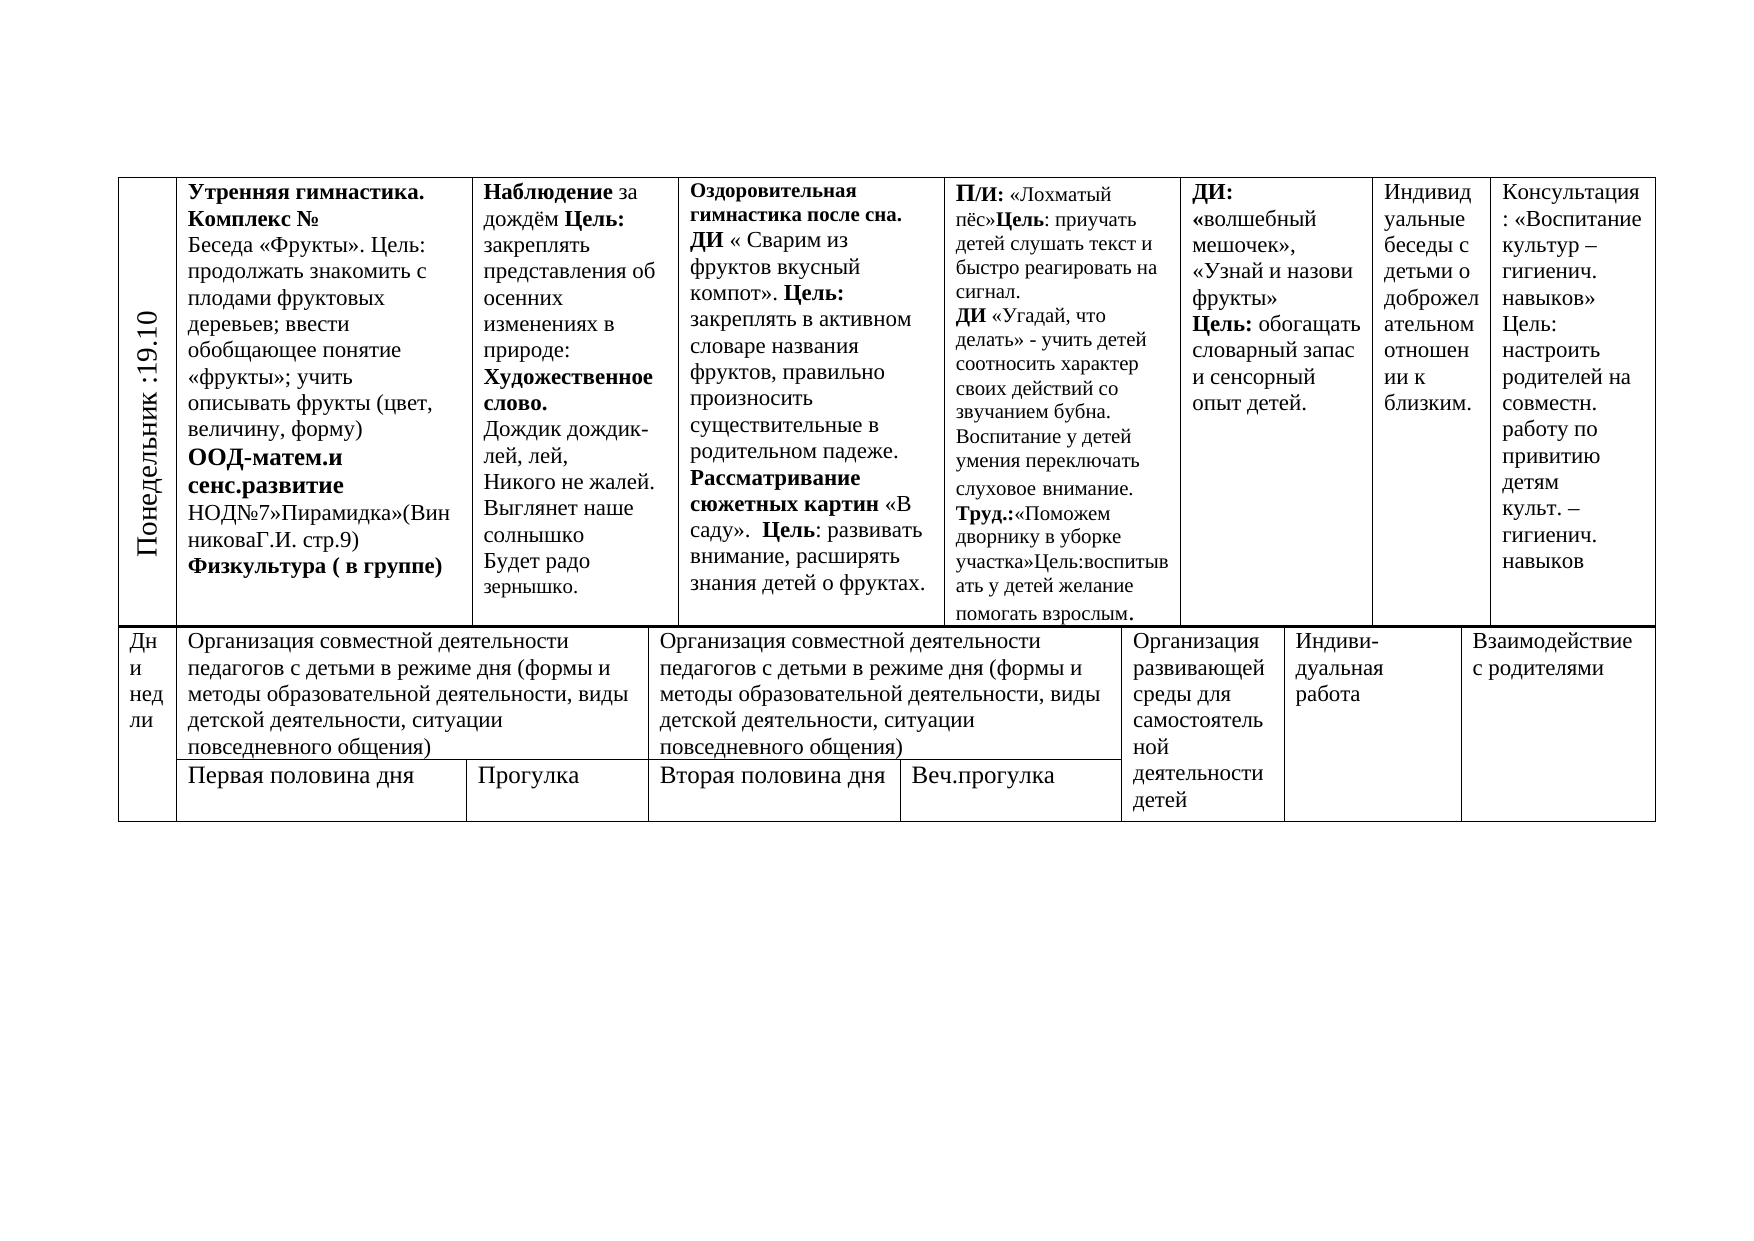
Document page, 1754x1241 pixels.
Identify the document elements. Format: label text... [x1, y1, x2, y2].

table_cell Консультация: «Воспитание культур – гигиенич. навыков» Цель: настроить родителей на совместн. работу по привитию детям культ. – гигиенич. навыков [1491, 178, 1655, 625]
table_cell Наблюдение за дождём Цель: закреплять представления об осенних изменениях в природе: Художественное слово. Дождик дождик-лей, лей, Никого не жалей. Выглянет наше солнышко Будет радо зернышко. [473, 178, 678, 625]
table_cell Оздоровительная гимнастика после сна. ДИ « Сварим из фруктов вкусный компот». Цель: закреплять в активном словаре названия фруктов, правильно произносить существительные в родительном падеже. Рассматривание сюжетных картин «В саду». Цель: развивать внимание, расширять знания детей о фруктах. [679, 178, 944, 625]
table_header Индиви- дуальная работа [1285, 628, 1461, 821]
table_cell Вторая половина дня [649, 760, 900, 821]
table_header Дни нед ли [119, 628, 176, 821]
table_cell Индивидуальные беседы с детьми о доброжелательном отношении к близким. [1373, 178, 1490, 625]
table_header Организация развивающей среды для самостоятельной деятельности детей [1122, 628, 1284, 821]
table_cell Понедельник :19.10 [119, 178, 176, 625]
table_cell Первая половина дня [177, 760, 466, 821]
table_header Организация совместной деятельности педагогов с детьми в режиме дня (формы и методы образовательной деятельности, виды детской деятельности, ситуации повседневного общения) [177, 628, 648, 759]
table_cell ДИ: «волшебный мешочек», «Узнай и назови фрукты» Цель: обогащать словарный запас и сенсорный опыт детей. [1181, 178, 1372, 625]
table_cell Утренняя гимнастика. Комплекс № Беседа «Фрукты». Цель: продолжать знакомить с плодами фруктовых деревьев; ввести обобщающее понятие «фрукты»; учить описывать фрукты (цвет, величину, форму) ООД-матем.и сенс.развитие НОД№7»Пирамидка»(ВинниковаГ.И. стр.9) Физкультура ( в группе) [177, 178, 472, 625]
table_header Взаимодействие с родителями [1462, 628, 1655, 821]
table_cell Прогулка [467, 760, 648, 821]
table_cell Веч.прогулка [901, 760, 1121, 821]
table_cell П/И: «Лохматый пёс»Цель: приучать детей слушать текст и быстро реагировать на сигнал. ДИ «Угадай, что делать» - учить детей соотносить характер своих действий со звучанием бубна. Воспитание у детей умения переключать слуховое внимание. Труд.:«Поможем дворнику в уборке участка»Цель:воспитывать у детей желание помогать взрослым. [945, 178, 1180, 625]
table_header Организация совместной деятельности педагогов с детьми в режиме дня (формы и методы образовательной деятельности, виды детской деятельности, ситуации повседневного общения) [649, 628, 1121, 759]
